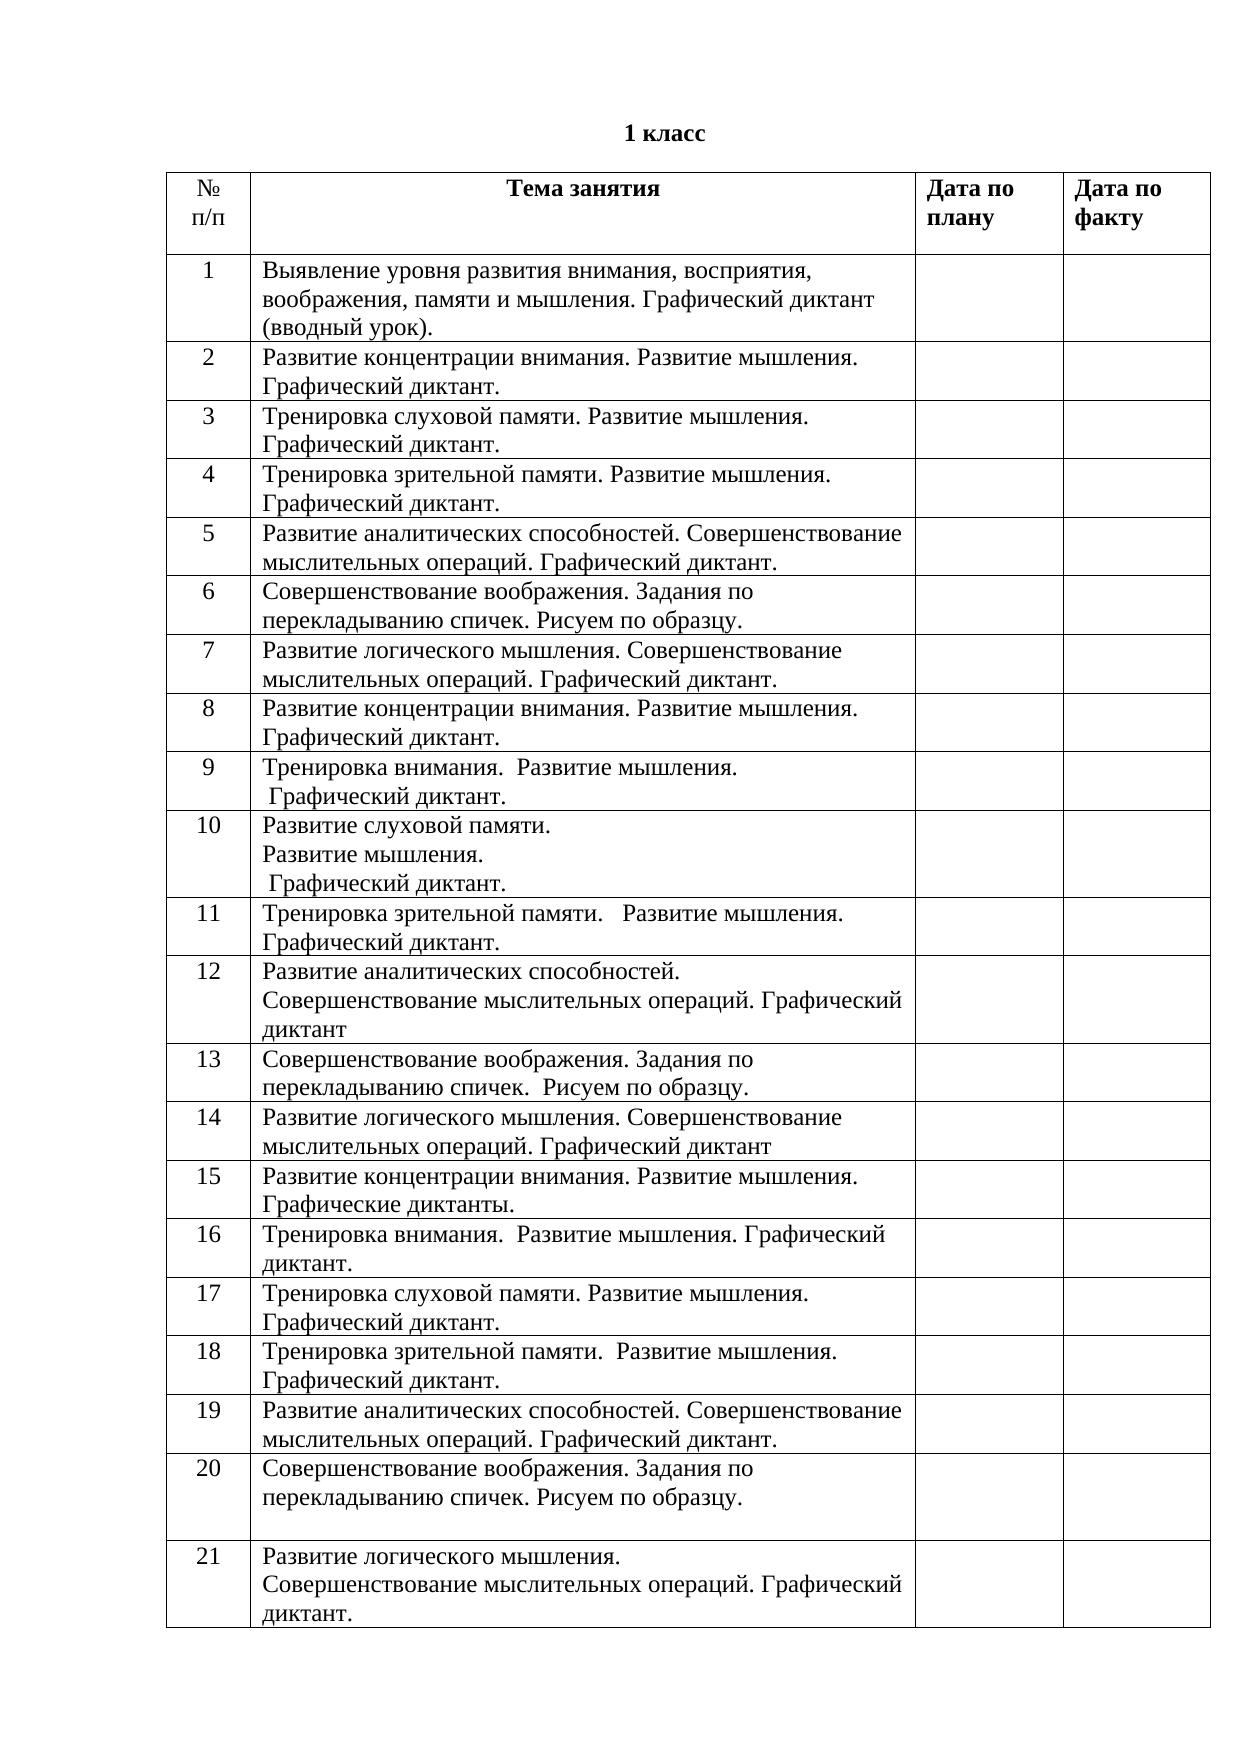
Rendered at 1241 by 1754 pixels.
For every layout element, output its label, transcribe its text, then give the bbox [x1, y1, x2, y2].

table_cell [916, 1161, 1063, 1218]
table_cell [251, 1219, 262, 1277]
table_cell [1064, 255, 1210, 341]
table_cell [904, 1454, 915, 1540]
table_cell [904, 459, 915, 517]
table_cell [916, 1278, 1063, 1335]
table_cell [1064, 1161, 1210, 1218]
table_cell 18 [167, 1336, 250, 1394]
table_header № п/п [167, 173, 250, 254]
table_cell 12 [167, 956, 250, 1043]
table_cell [1064, 752, 1210, 809]
table_cell [1064, 459, 1210, 517]
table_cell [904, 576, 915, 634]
table_cell 9 [167, 752, 250, 809]
table_cell 16 [167, 1219, 250, 1277]
table_cell 15 [167, 1161, 250, 1218]
table_cell 20 [167, 1454, 250, 1540]
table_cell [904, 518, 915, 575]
table_cell [1064, 1219, 1210, 1277]
table_cell 1 [167, 255, 250, 341]
table_cell [1064, 898, 1210, 955]
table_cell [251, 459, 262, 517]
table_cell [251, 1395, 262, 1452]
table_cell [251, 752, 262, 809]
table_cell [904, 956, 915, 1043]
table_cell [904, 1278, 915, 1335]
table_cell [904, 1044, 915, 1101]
table_cell [1064, 1395, 1210, 1452]
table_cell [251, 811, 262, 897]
table_cell [916, 635, 1063, 692]
table_cell [916, 1044, 1063, 1101]
table_cell 5 [167, 518, 250, 575]
table_cell [916, 694, 1063, 751]
table_cell 21 [167, 1541, 250, 1627]
table_header Дата по факту [1064, 173, 1210, 254]
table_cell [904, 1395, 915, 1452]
table_cell [916, 576, 1063, 634]
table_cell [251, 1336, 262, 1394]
table_cell [916, 956, 1063, 1043]
text 1 класс [177, 118, 1152, 147]
table_cell [1064, 1278, 1210, 1335]
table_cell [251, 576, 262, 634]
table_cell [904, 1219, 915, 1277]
table_cell [916, 518, 1063, 575]
table_cell [1064, 1541, 1210, 1627]
table_cell [1064, 1044, 1210, 1101]
table_cell 17 [167, 1278, 250, 1335]
table_cell 10 [167, 811, 250, 897]
table_cell [916, 1219, 1063, 1277]
table_cell [916, 811, 1063, 897]
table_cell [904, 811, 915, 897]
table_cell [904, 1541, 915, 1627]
table_cell 3 [167, 401, 250, 458]
table_cell [916, 1336, 1063, 1394]
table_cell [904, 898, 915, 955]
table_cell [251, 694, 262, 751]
table_cell 6 [167, 576, 250, 634]
table_cell [1064, 576, 1210, 634]
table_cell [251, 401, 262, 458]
table_header Дата по плану [916, 173, 1063, 254]
table_header Тема занятия [251, 173, 915, 254]
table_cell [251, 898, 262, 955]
table_cell [916, 1395, 1063, 1452]
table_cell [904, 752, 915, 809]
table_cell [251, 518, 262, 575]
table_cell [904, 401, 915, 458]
table_cell [916, 898, 1063, 955]
table_cell 11 [167, 898, 250, 955]
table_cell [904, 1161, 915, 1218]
table_cell 14 [167, 1102, 250, 1160]
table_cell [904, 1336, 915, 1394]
table_cell [916, 1541, 1063, 1627]
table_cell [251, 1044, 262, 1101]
table_cell [1064, 811, 1210, 897]
table_cell [1064, 401, 1210, 458]
table_cell 4 [167, 459, 250, 517]
table_cell [1064, 1336, 1210, 1394]
table_cell 8 [167, 694, 250, 751]
table_cell [1064, 694, 1210, 751]
table_cell 13 [167, 1044, 250, 1101]
table_cell Развитие концентрации внимания. Развитие мышления. Графический диктант. [251, 342, 915, 400]
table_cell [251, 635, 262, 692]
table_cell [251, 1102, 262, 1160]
table_cell [916, 752, 1063, 809]
table_cell 19 [167, 1395, 250, 1452]
table_cell [1064, 635, 1210, 692]
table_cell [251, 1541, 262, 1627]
table_cell [1064, 956, 1210, 1043]
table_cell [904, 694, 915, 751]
table_cell [916, 1102, 1063, 1160]
table_cell Выявление уровня развития внимания, восприятия, воображения, памяти и мышления. Графический диктант (вводный урок). [251, 255, 915, 341]
table_cell [916, 459, 1063, 517]
table_cell [916, 401, 1063, 458]
table_cell [1064, 342, 1210, 400]
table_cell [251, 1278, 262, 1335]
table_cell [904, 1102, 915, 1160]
table_cell [1064, 518, 1210, 575]
table_cell 7 [167, 635, 250, 692]
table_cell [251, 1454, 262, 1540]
table_cell [916, 255, 1063, 341]
table_cell [1064, 1102, 1210, 1160]
table_cell [916, 342, 1063, 400]
table_cell [916, 1454, 1063, 1540]
table_cell [1064, 1454, 1210, 1540]
table_cell 2 [167, 342, 250, 400]
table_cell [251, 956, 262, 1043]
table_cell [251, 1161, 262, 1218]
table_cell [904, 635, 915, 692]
